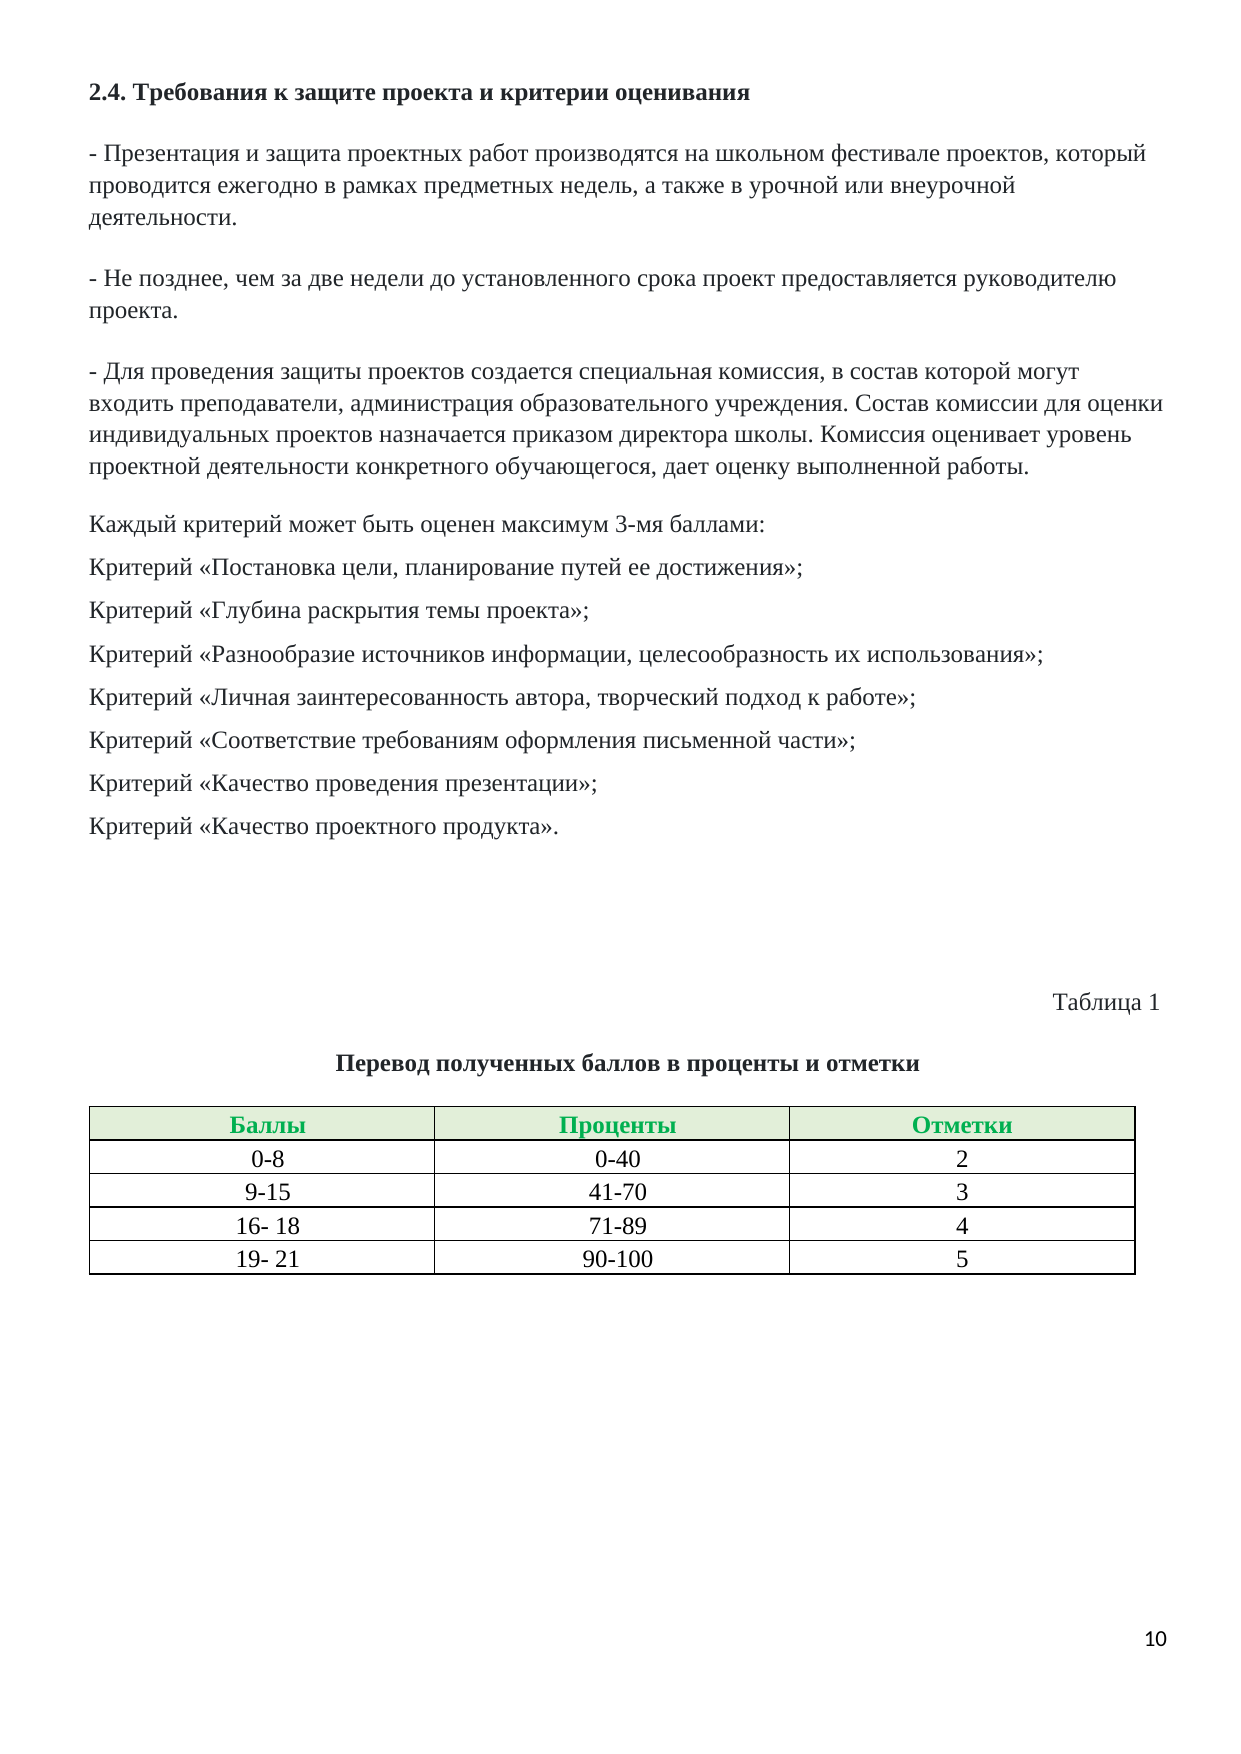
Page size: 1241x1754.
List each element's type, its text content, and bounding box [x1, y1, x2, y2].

table_cell 71-89 [435, 1208, 789, 1239]
table_cell 41-70 [435, 1174, 789, 1206]
table_cell 4 [790, 1208, 1134, 1239]
text Критерий «Личная заинтересованность автора, творческий подход к работе»; [89, 682, 1167, 711]
table_cell 0-40 [435, 1141, 789, 1173]
table_cell 19- 21 [90, 1241, 434, 1273]
table_header Отметки [790, 1107, 1134, 1139]
text Критерий «Соответствие требованиям оформления письменной части»; [89, 725, 1167, 754]
text - Для проведения защиты проектов создается специальная комиссия, в состав которой могут входить преподаватели, администрация образовательного учреждения. Состав комиссии для оценки индивидуальных проектов назначается приказом директора школы. Комиссия оценивает уровень проектной деятельности конкретного обучающегося, дает оценку выполненной работы. [89, 353, 1167, 480]
text Критерий «Разнообразие источников информации, целесообразность их использования»; [89, 639, 1167, 667]
text Критерий «Качество проектного продукта». [89, 811, 1167, 840]
text Критерий «Качество проведения презентации»; [89, 768, 1167, 797]
text 2.4. Требования к защите проекта и критерии оценивания [89, 74, 1167, 106]
text Таблица 1 [89, 984, 1167, 1016]
table_header Баллы [90, 1107, 434, 1139]
text - Презентация и защита проектных работ производятся на школьном фестивале проектов, который проводится ежегодно в рамках предметных недель, а также в урочной или внеурочной деятельности. [89, 135, 1167, 231]
table_cell 2 [790, 1141, 1134, 1173]
text Критерий «Постановка цели, планирование путей ее достижения»; [89, 552, 1167, 581]
table_cell 5 [790, 1241, 1134, 1273]
table_cell 16- 18 [90, 1208, 434, 1239]
text - Не позднее, чем за две недели до установленного срока проект предоставляется руководителю проекта. [89, 260, 1167, 323]
table_cell 0-8 [90, 1141, 434, 1173]
text Перевод полученных баллов в проценты и отметки [89, 1045, 1167, 1077]
table_cell 9-15 [90, 1174, 434, 1206]
text Каждый критерий может быть оценен максимум 3-мя баллами: [89, 509, 1167, 538]
text Критерий «Глубина раскрытия темы проекта»; [89, 596, 1167, 624]
table_cell 90-100 [435, 1241, 789, 1273]
table_cell 3 [790, 1174, 1134, 1206]
table_header Проценты [435, 1107, 789, 1139]
